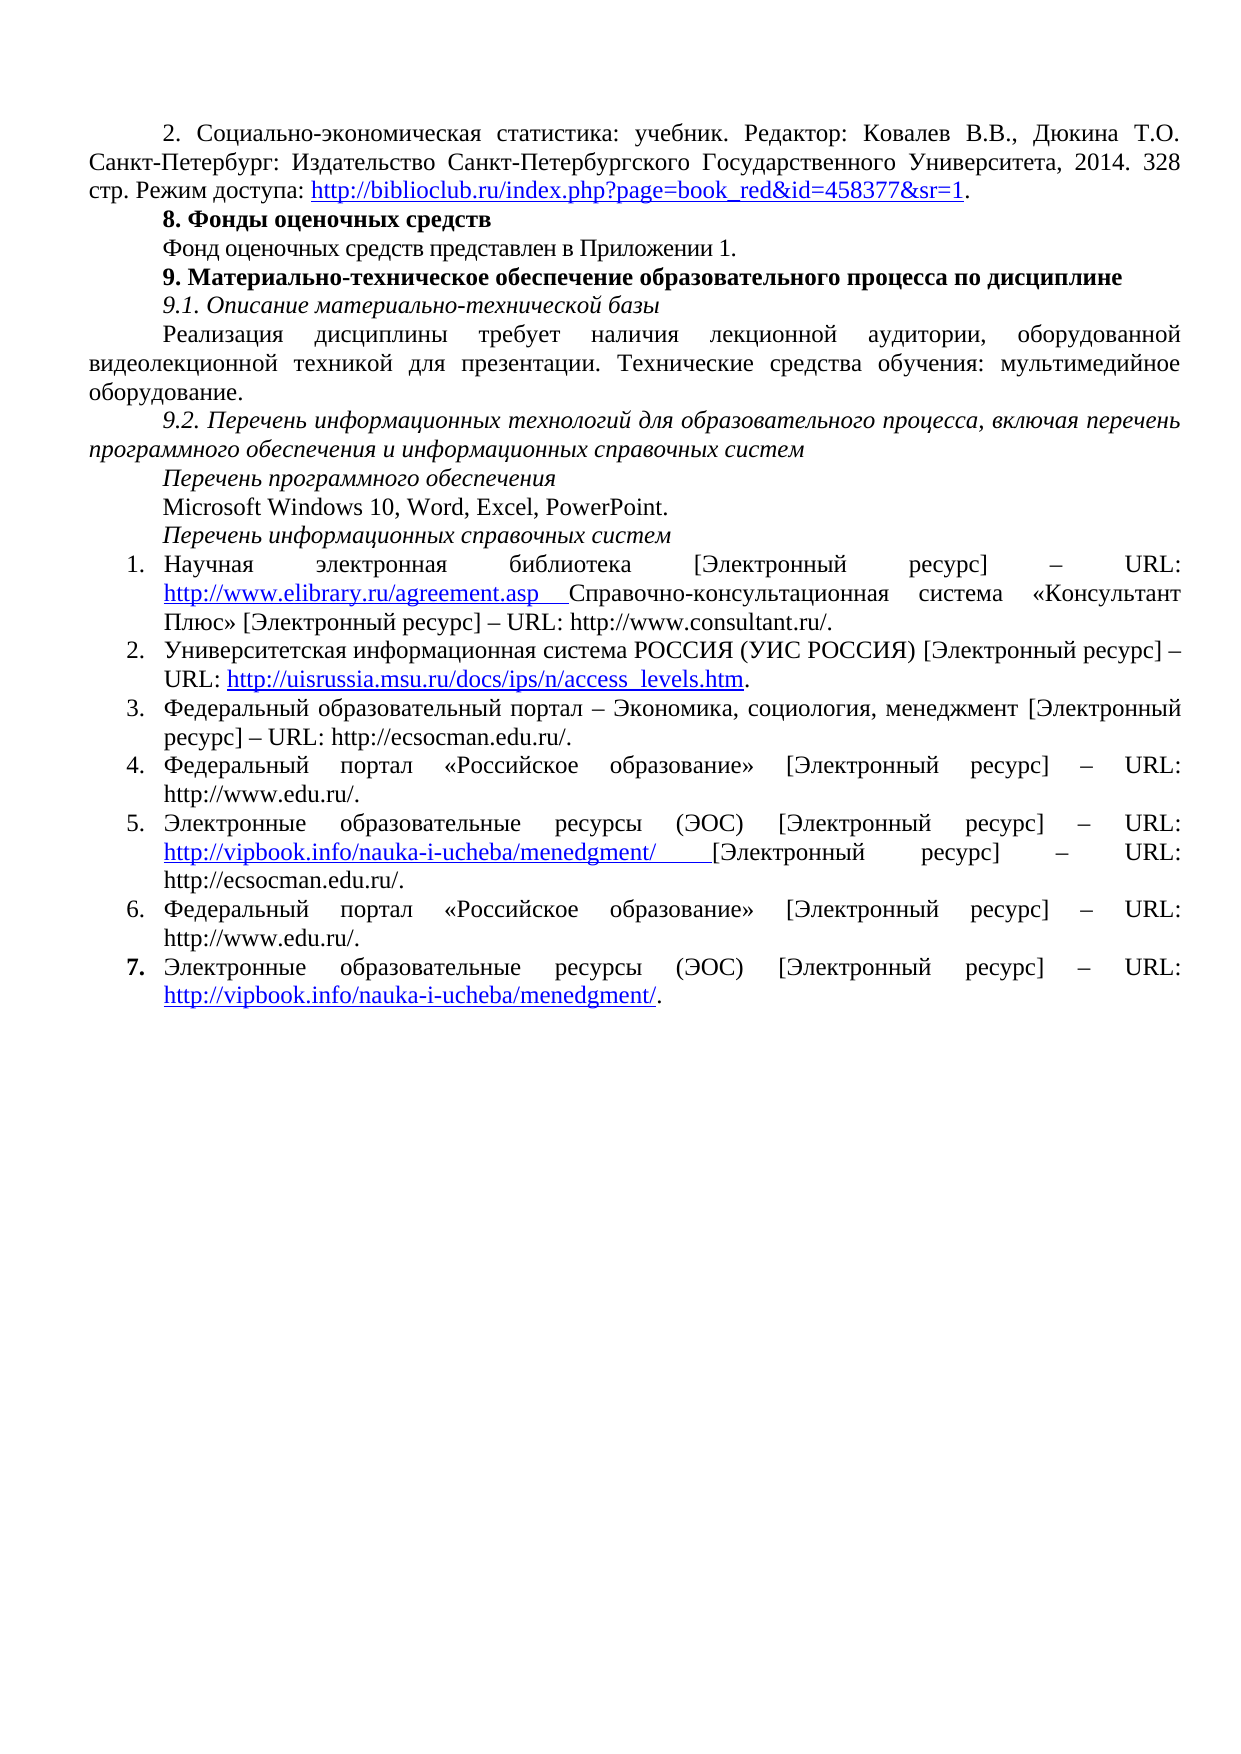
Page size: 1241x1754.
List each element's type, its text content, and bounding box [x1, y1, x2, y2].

list Научная электронная библиотека [Электронный ресурс] – URL: http://www.elibrary.ru/agreement.asp Справочно-консультационная система «Консультант Плюс» [Электронный ресурс] – URL: http://www.consultant.ru/. [126, 549, 1181, 636]
list Федеральный портал «Российское образование» [Электронный ресурс] – URL: http://www.edu.ru/. [126, 894, 1181, 952]
text 8. Фонды оценочных средств [88, 204, 1181, 233]
text Перечень программного обеспечения [88, 463, 1181, 492]
text Фонд оценочных средств представлен в Приложении 1. [88, 233, 1181, 262]
text Перечень информационных справочных систем [88, 521, 1181, 549]
text 9.2. Перечень информационных технологий для образовательного процесса, включая перечень программного обеспечения и информационных справочных систем [88, 406, 1181, 463]
list Федеральный портал «Российское образование» [Электронный ресурс] – URL: http://www.edu.ru/. [126, 751, 1181, 808]
text 9.1. Описание материально-технической базы [88, 291, 1181, 319]
text Реализация дисциплины требует наличия лекционной аудитории, оборудованной видеолекционной техникой для презентации. Технические средства обучения: мультимедийное оборудование. [88, 319, 1181, 406]
text Microsoft Windows 10, Word, Excel, PowerPoint. [88, 492, 1181, 521]
list Университетская информационная система РОССИЯ (УИС РОССИЯ) [Электронный ресурс] – URL: http://uisrussia.msu.ru/docs/ips/n/access_levels.htm. [126, 636, 1181, 693]
text 2. Социально-экономическая статистика: учебник. Редактор: Ковалев В.В., Дюкина Т.О. Санкт-Петербург: Издательство Санкт-Петербургского Государственного Университета, 2014. 328 стр. Режим доступа: http://biblioclub.ru/index.php?page=book_red&id=458377&sr=1. [88, 118, 1181, 204]
list Электронные образовательные ресурсы (ЭОС) [Электронный ресурс] – URL: http://vipbook.info/nauka-i-ucheba/menedgment/ [Электронный ресурс] – URL: http://ecsocman.edu.ru/. [126, 808, 1181, 894]
text 9. Материально-техническое обеспечение образовательного процесса по дисциплине [88, 262, 1181, 291]
list Федеральный образовательный портал – Экономика, социология, менеджмент [Электронный ресурс] – URL: http://ecsocman.edu.ru/. [126, 693, 1181, 751]
list Электронные образовательные ресурсы (ЭОС) [Электронный ресурс] – URL: http://vipbook.info/nauka-i-ucheba/menedgment/. [126, 952, 1181, 1009]
